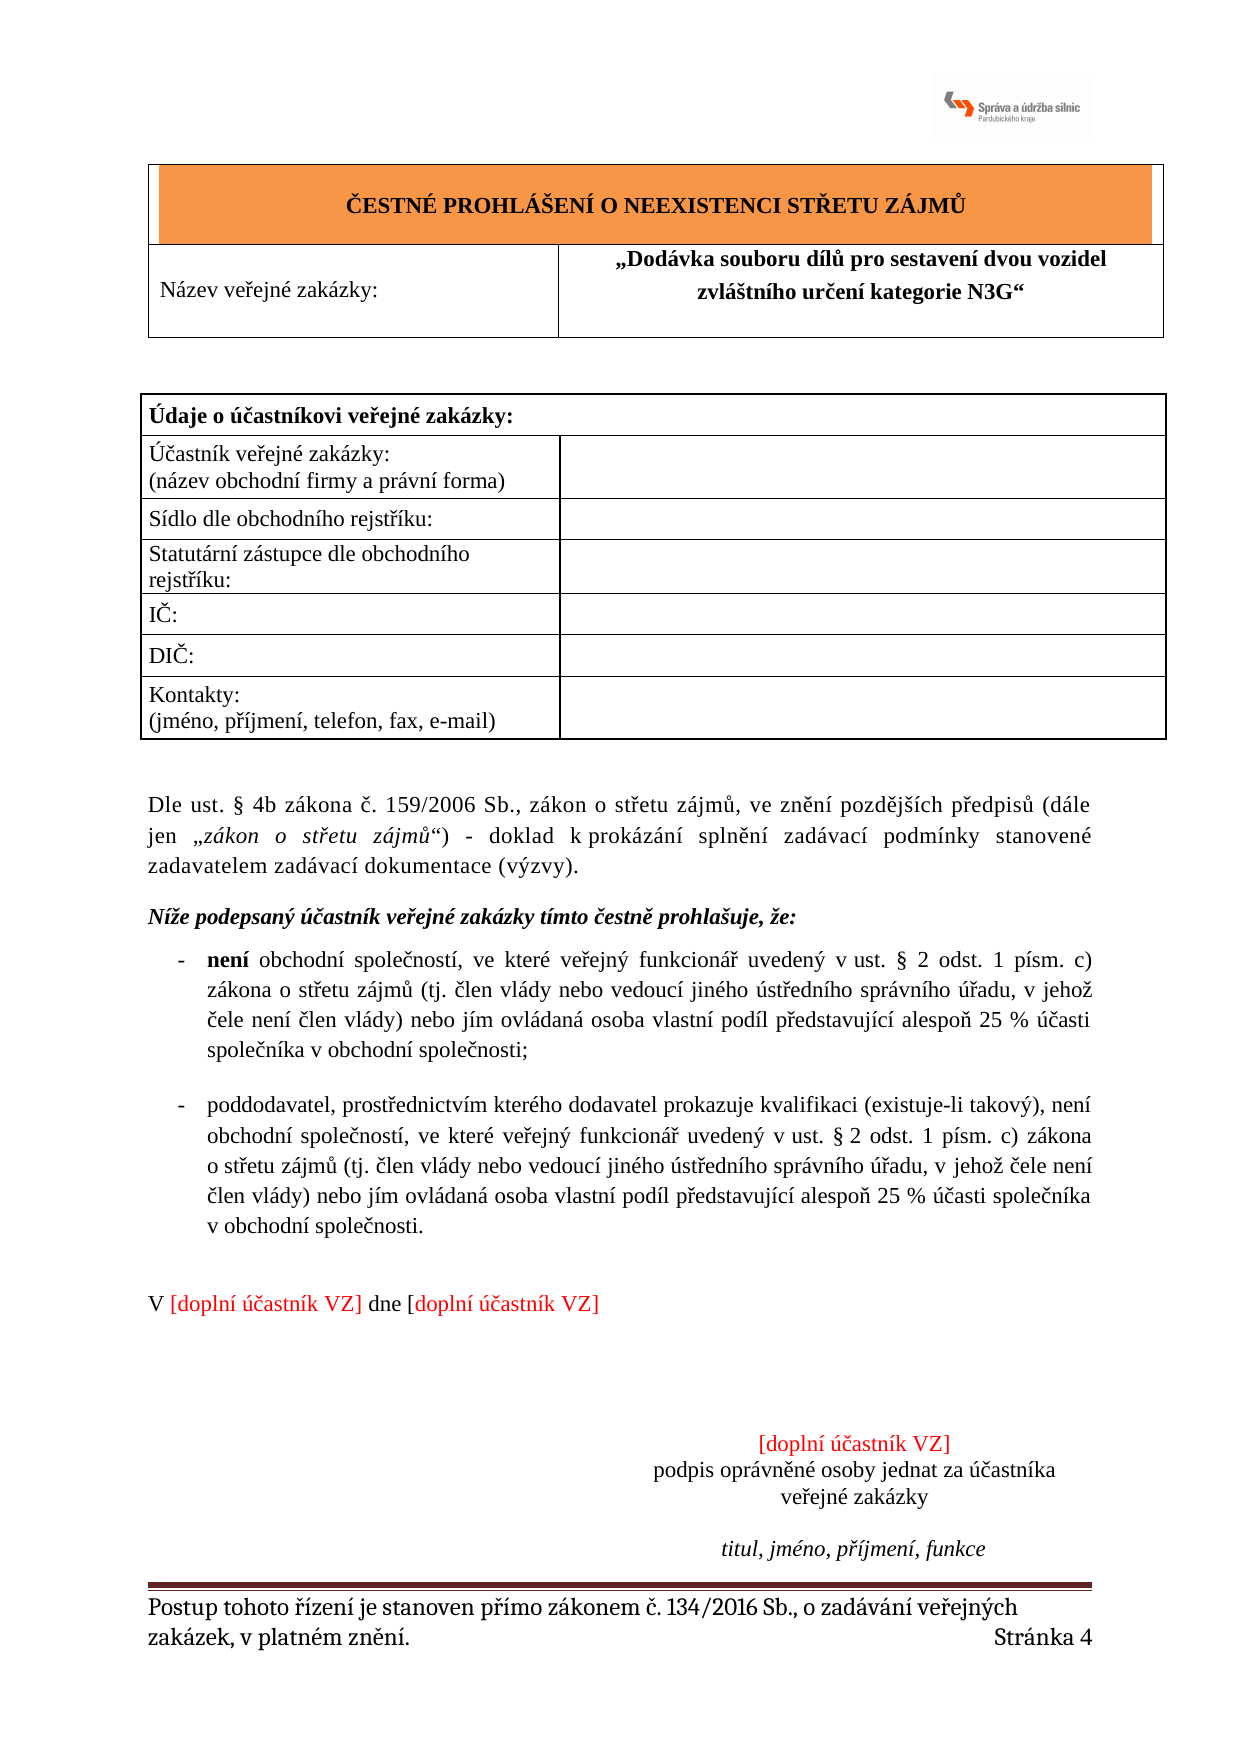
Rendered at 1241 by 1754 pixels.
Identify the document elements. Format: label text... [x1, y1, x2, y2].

list poddodavatel, prostřednictvím kterého dodavatel prokazuje kvalifikaci (existuje-li takový), není obchodní společností, ve které veřejný funkcionář uvedený v ust. § 2 odst. 1 písm. c) zákona o střetu zájmů (tj. člen vlády nebo vedoucí jiného ústředního správního úřadu, v jehož čele není člen vlády) nebo jím ovládaná osoba vlastní podíl představující alespoň 25 % účasti společníka v obchodní společnosti. [177, 1091, 1092, 1239]
table_cell [561, 635, 1165, 676]
list není obchodní společností, ve které veřejný funkcionář uvedený v ust. § 2 odst. 1 písm. c) zákona o střetu zájmů (tj. člen vlády nebo vedoucí jiného ústředního správního úřadu, v jehož čele není člen vlády) nebo jím ovládaná osoba vlastní podíl představující alespoň 25 % účasti společníka v obchodní společnosti; [177, 946, 1092, 1063]
table_cell [561, 436, 1165, 497]
table_cell [561, 540, 1165, 593]
picture [931, 73, 1093, 138]
table_cell Název veřejné zakázky: [149, 245, 558, 337]
table_cell „Dodávka souboru dílů pro sestavení dvou vozidel zvláštního určení kategorie N3G“ [559, 245, 1163, 337]
table_header Údaje o účastníkovi veřejné zakázky: [142, 395, 1165, 435]
title Dle ust. § 4b zákona č. 159/2006 Sb., zákon o střetu zájmů, ve znění pozdějších předpisů (dále jen „zákon o střetu zájmů“) - doklad k prokázání splnění zadávací podmínky stanovené zadavatelem zadávací dokumentace (výzvy). [148, 791, 1092, 878]
text podpis oprávněné osoby jednat za účastníka veřejné zakázky [616, 1456, 1092, 1509]
table_cell [561, 594, 1165, 634]
table_cell Kontakty: (jméno, příjmení, telefon, fax, e-mail) [142, 677, 559, 738]
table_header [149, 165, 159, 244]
table_cell [561, 499, 1165, 539]
table_cell Sídlo dle obchodního rejstříku: [142, 499, 559, 539]
table_cell IČ: [142, 594, 559, 634]
table_cell DIČ: [142, 635, 559, 676]
text Níže podepsaný účastník veřejné zakázky tímto čestně prohlašuje, že: [148, 903, 1092, 929]
text [doplní účastník VZ] [616, 1430, 1092, 1456]
table_cell [561, 677, 1165, 738]
text V [doplní účastník VZ] dne [doplní účastník VZ] [148, 1289, 1092, 1317]
table_cell Statutární zástupce dle obchodního rejstříku: [142, 540, 559, 593]
text titul, jméno, příjmení, funkce [616, 1535, 1092, 1562]
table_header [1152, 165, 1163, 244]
table_cell Účastník veřejné zakázky: (název obchodní firmy a právní forma) [142, 436, 559, 497]
